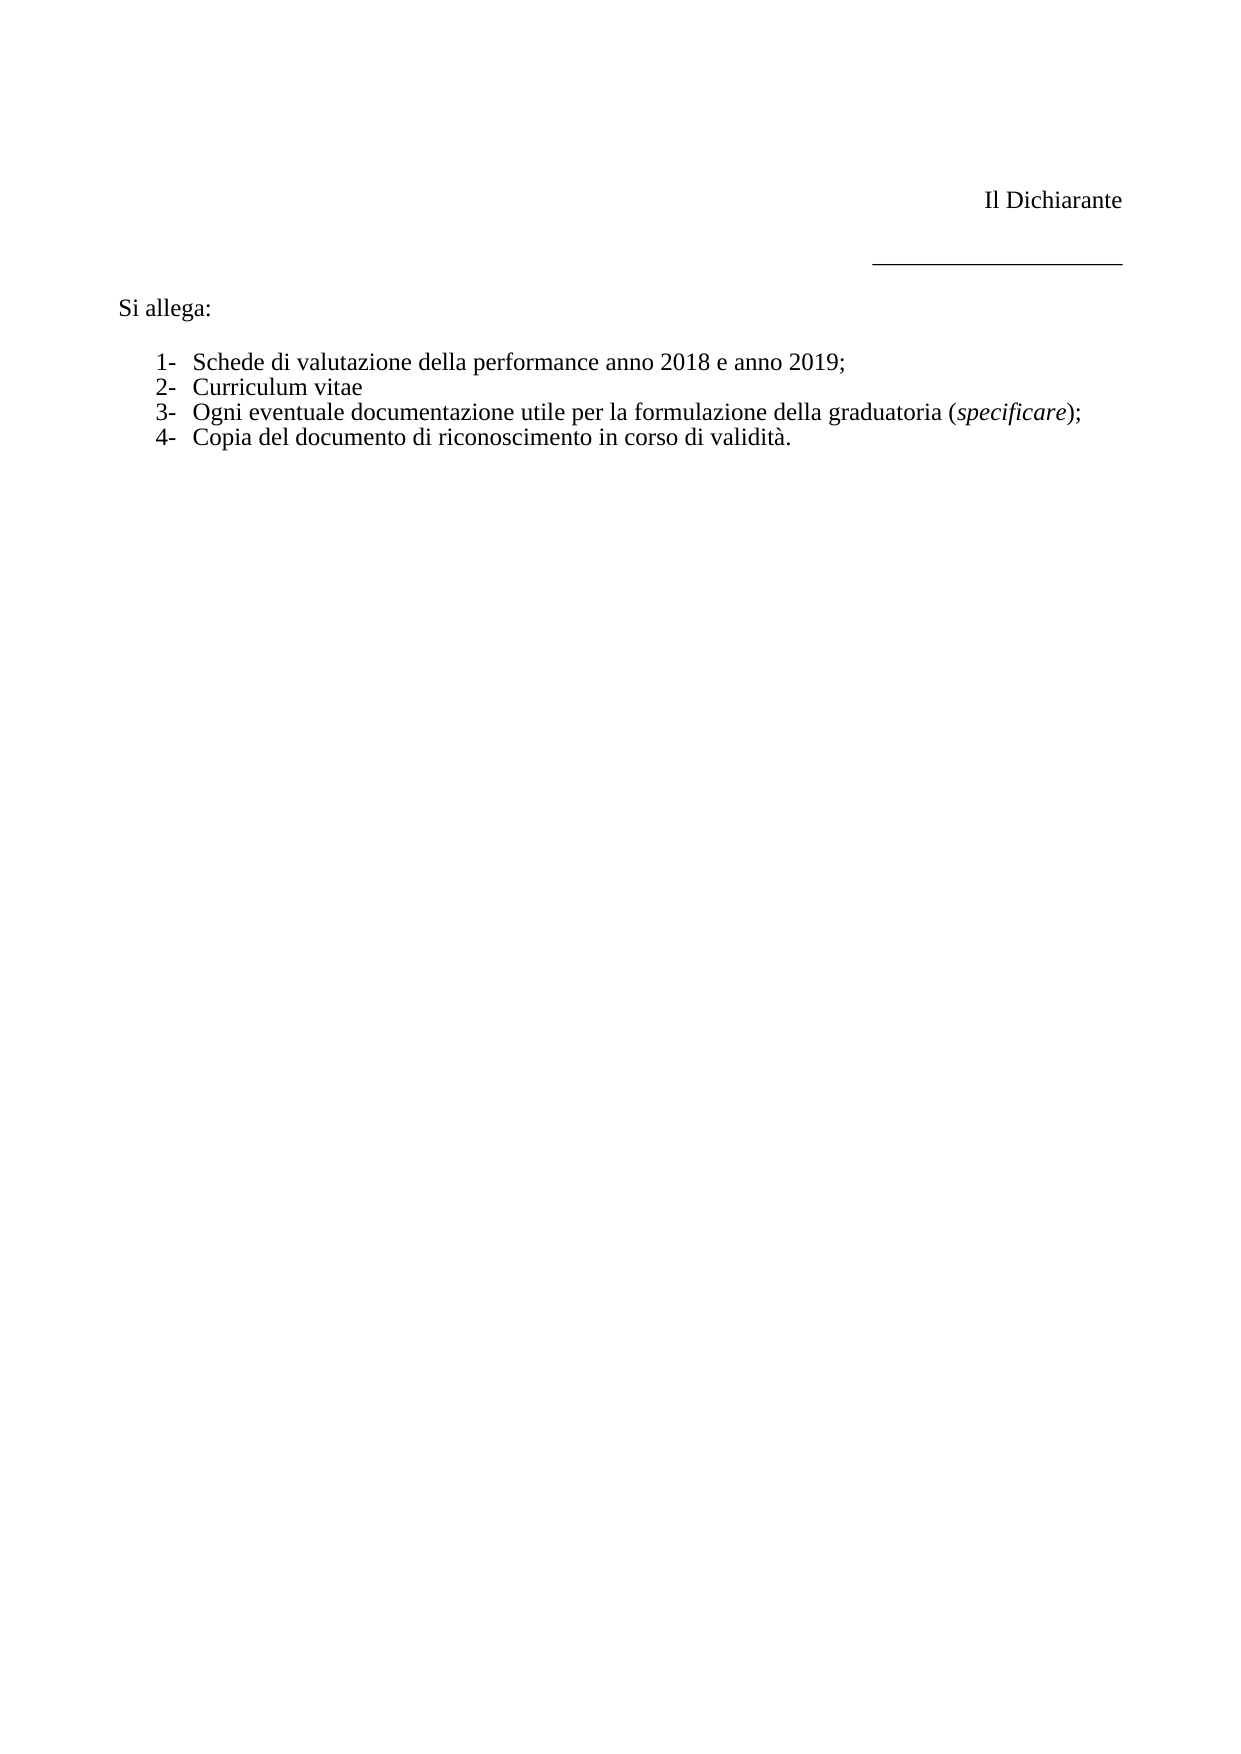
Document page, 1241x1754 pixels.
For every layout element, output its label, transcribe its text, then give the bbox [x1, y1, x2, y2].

text Si allega: [118, 296, 1122, 321]
list Schede di valutazione della performance anno 2018 e anno 2019; [155, 350, 1122, 375]
list Copia del documento di riconoscimento in corso di validità. [155, 425, 1122, 450]
text Il Dichiarante [635, 190, 1122, 213]
text ____________________ [118, 242, 1122, 267]
list Ogni eventuale documentazione utile per la formulazione della graduatoria (specificare); [155, 400, 1122, 425]
list Curriculum vitae [155, 375, 1122, 400]
